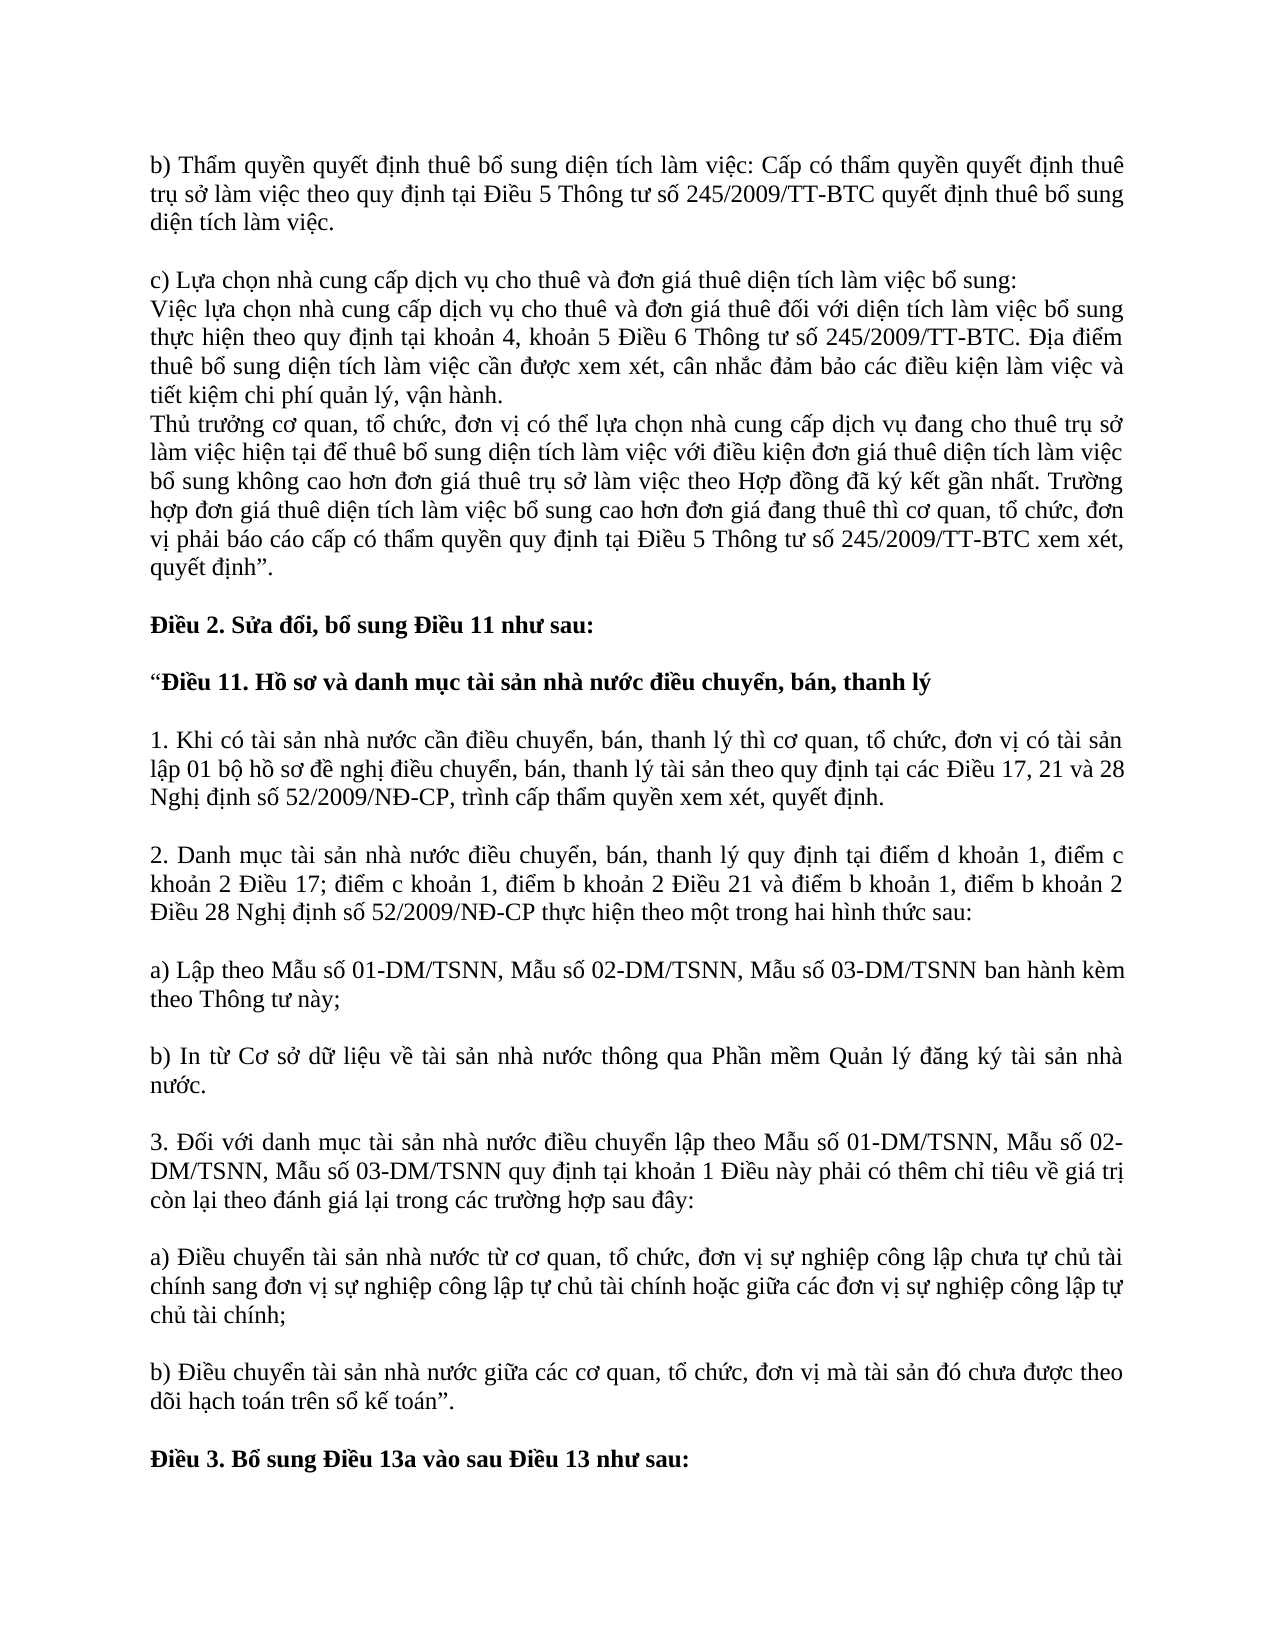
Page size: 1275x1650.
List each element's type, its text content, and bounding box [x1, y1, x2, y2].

text Điều 2. Sửa đổi, bổ sung Điều 11 như sau: [150, 610, 1125, 639]
text b) In từ Cơ sở dữ liệu về tài sản nhà nước thông qua Phần mềm Quản lý đăng ký tài sản nhà nước. [150, 1041, 1125, 1099]
text b) Thẩm quyền quyết định thuê bổ sung diện tích làm việc: Cấp có thẩm quyền quyết định thuê trụ sở làm việc theo quy định tại Điều 5 Thông tư số 245/2009/TT-BTC quyết định thuê bổ sung diện tích làm việc. [150, 150, 1125, 236]
text a) Lập theo Mẫu số 01-DM/TSNN, Mẫu số 02-DM/TSNN, Mẫu số 03-DM/TSNN ban hành kèm theo Thông tư này; [150, 955, 1125, 1012]
text Thủ trưởng cơ quan, tổ chức, đơn vị có thể lựa chọn nhà cung cấp dịch vụ đang cho thuê trụ sở làm việc hiện tại để thuê bổ sung diện tích làm việc với điều kiện đơn giá thuê diện tích làm việc bổ sung không cao hơn đơn giá thuê trụ sở làm việc theo Hợp đồng đã ký kết gần nhất. Trường hợp đơn giá thuê diện tích làm việc bổ sung cao hơn đơn giá đang thuê thì cơ quan, tổ chức, đơn vị phải báo cáo cấp có thẩm quyền quy định tại Điều 5 Thông tư số 245/2009/TT-BTC xem xét, quyết định”. [150, 409, 1125, 581]
text Điều 3. Bổ sung Điều 13a vào sau Điều 13 như sau: [150, 1444, 1125, 1472]
text 2. Danh mục tài sản nhà nước điều chuyển, bán, thanh lý quy định tại điểm d khoản 1, điểm c khoản 2 Điều 17; điểm c khoản 1, điểm b khoản 2 Điều 21 và điểm b khoản 1, điểm b khoản 2 Điều 28 Nghị định số 52/2009/NĐ-CP thực hiện theo một trong hai hình thức sau: [150, 840, 1125, 926]
text 1. Khi có tài sản nhà nước cần điều chuyển, bán, thanh lý thì cơ quan, tổ chức, đơn vị có tài sản lập 01 bộ hồ sơ đề nghị điều chuyển, bán, thanh lý tài sản theo quy định tại các Điều 17, 21 và 28 Nghị định số 52/2009/NĐ-CP, trình cấp thẩm quyền xem xét, quyết định. [150, 725, 1125, 811]
text c) Lựa chọn nhà cung cấp dịch vụ cho thuê và đơn giá thuê diện tích làm việc bổ sung: [150, 265, 1125, 294]
text “Điều 11. Hồ sơ và danh mục tài sản nhà nước điều chuyển, bán, thanh lý [150, 667, 1125, 696]
text a) Điều chuyển tài sản nhà nước từ cơ quan, tổ chức, đơn vị sự nghiệp công lập chưa tự chủ tài chính sang đơn vị sự nghiệp công lập tự chủ tài chính hoặc giữa các đơn vị sự nghiệp công lập tự chủ tài chính; [150, 1242, 1125, 1329]
text Việc lựa chọn nhà cung cấp dịch vụ cho thuê và đơn giá thuê đối với diện tích làm việc bổ sung thực hiện theo quy định tại khoản 4, khoản 5 Điều 6 Thông tư số 245/2009/TT-BTC. Địa điểm thuê bổ sung diện tích làm việc cần được xem xét, cân nhắc đảm bảo các điều kiện làm việc và tiết kiệm chi phí quản lý, vận hành. [150, 294, 1125, 409]
text b) Điều chuyển tài sản nhà nước giữa các cơ quan, tổ chức, đơn vị mà tài sản đó chưa được theo dõi hạch toán trên sổ kế toán”. [150, 1357, 1125, 1415]
text 3. Đối với danh mục tài sản nhà nước điều chuyển lập theo Mẫu số 01-DM/TSNN, Mẫu số 02-DM/TSNN, Mẫu số 03-DM/TSNN quy định tại khoản 1 Điều này phải có thêm chỉ tiêu về giá trị còn lại theo đánh giá lại trong các trường hợp sau đây: [150, 1127, 1125, 1214]
